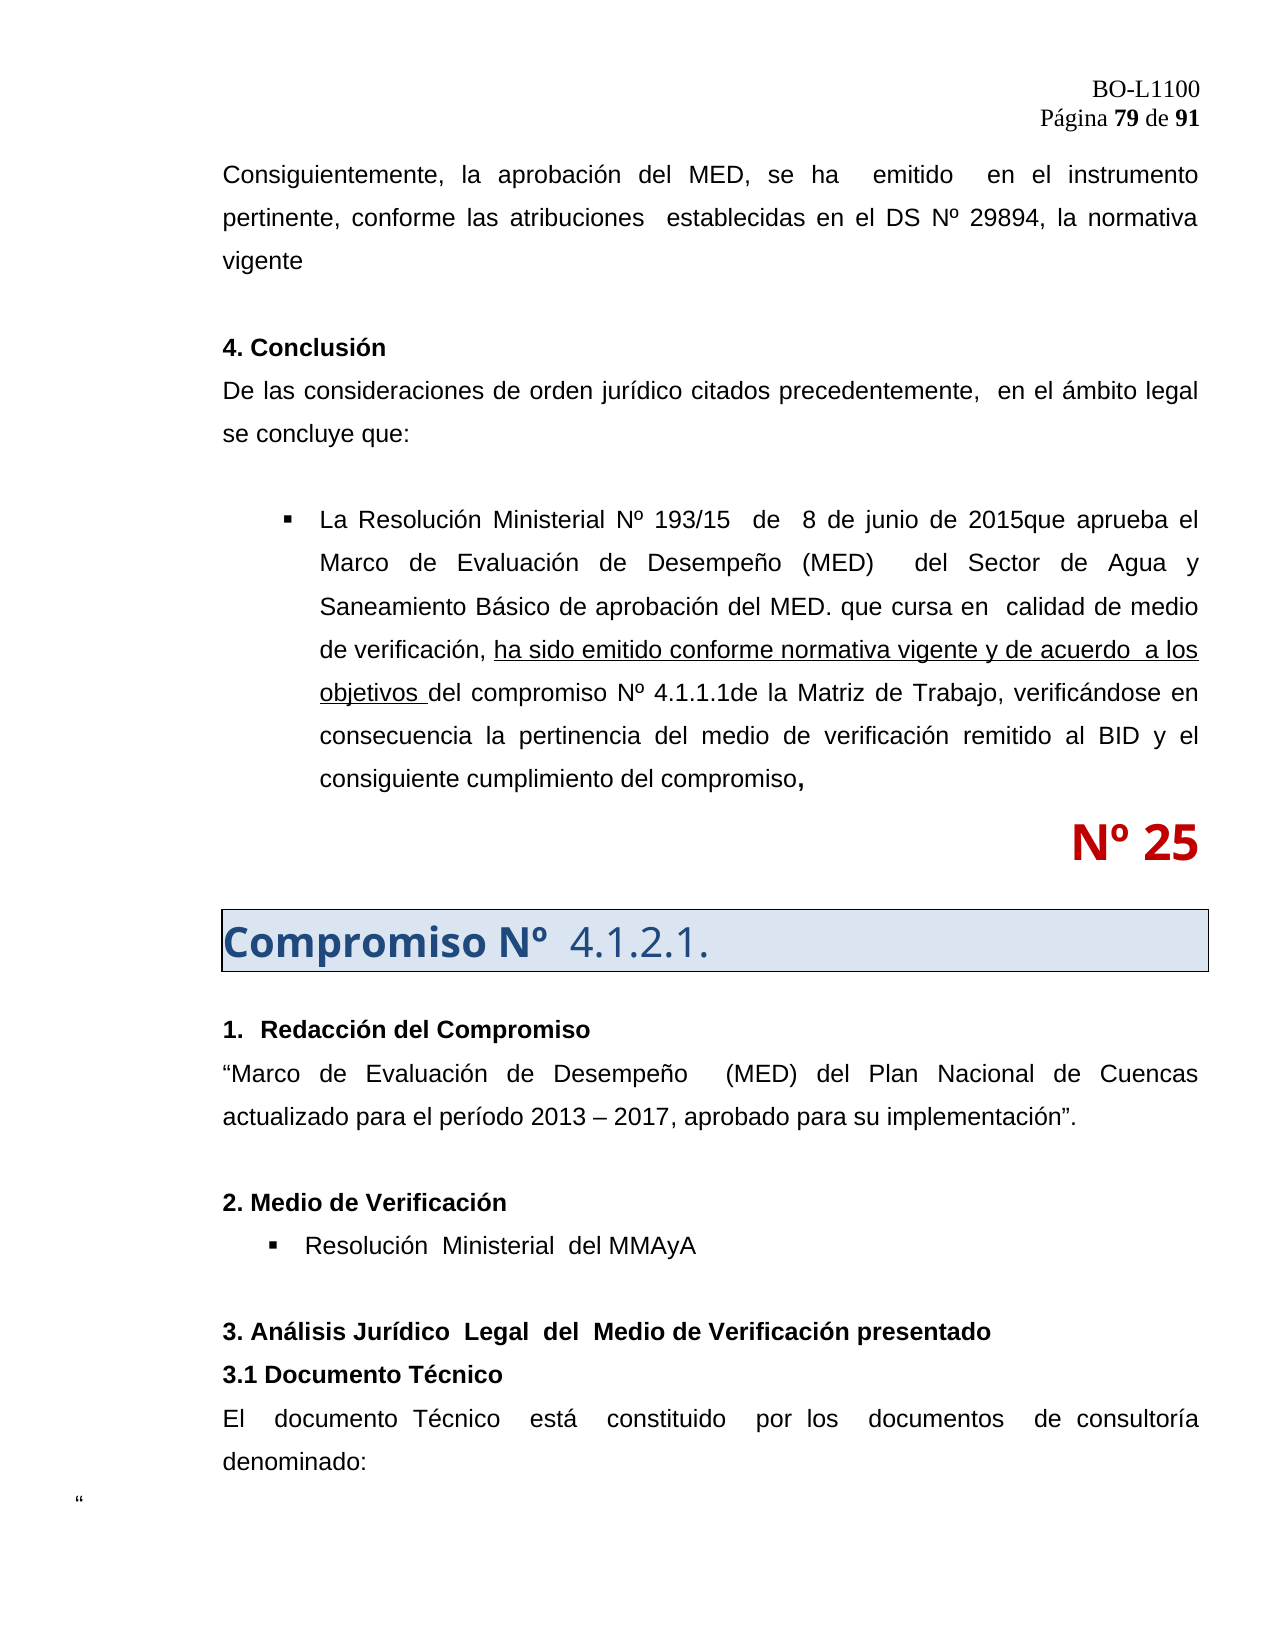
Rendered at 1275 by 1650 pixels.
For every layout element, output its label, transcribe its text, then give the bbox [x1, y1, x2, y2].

text “ [75, 1490, 1200, 1519]
text 3.1 Documento Técnico [222, 1361, 1200, 1389]
text 2. Medio de Verificación [222, 1188, 1200, 1217]
text 3. Análisis Jurídico Legal del Medio de Verificación presentado [222, 1317, 1200, 1346]
text De las consideraciones de orden jurídico citados precedentemente, en el ámbito legal se concluye que: [222, 376, 1200, 448]
text El documento Técnico está constituido por los documentos de consultoría denominado: [222, 1404, 1200, 1476]
text “Marco de Evaluación de Desempeño (MED) del Plan Nacional de Cuencas actualizado para el período 2013 – 2017, aprobado para su implementación”. [222, 1058, 1200, 1130]
text Consiguientemente, la aprobación del MED, se ha emitido en el instrumento pertinente, conforme las atribuciones establecidas en el DS Nº 29894, la normativa vigente [222, 160, 1200, 275]
text 4. Conclusión [222, 333, 1200, 361]
list Redacción del Compromiso [223, 1015, 1200, 1044]
text Nº 25 [222, 807, 1200, 875]
list La Resolución Ministerial Nº 193/15 de 8 de junio de 2015que aprueba el Marco de Evaluación de Desempeño (MED) del Sector de Agua y Saneamiento Básico de aprobación del MED. que cursa en calidad de medio de verificación, ha sido emitido conforme normativa vigente y de acuerdo a los objetivos del compromiso Nº 4.1.1.1de la Matriz de Trabajo, verificándose en consecuencia la pertinencia del medio de verificación remitido al BID y el consiguiente cumplimiento del compromiso, [282, 505, 1200, 793]
list Resolución Ministerial del MMAyA [267, 1231, 1200, 1260]
text Compromiso Nº 4.1.2.1. [223, 910, 1208, 971]
